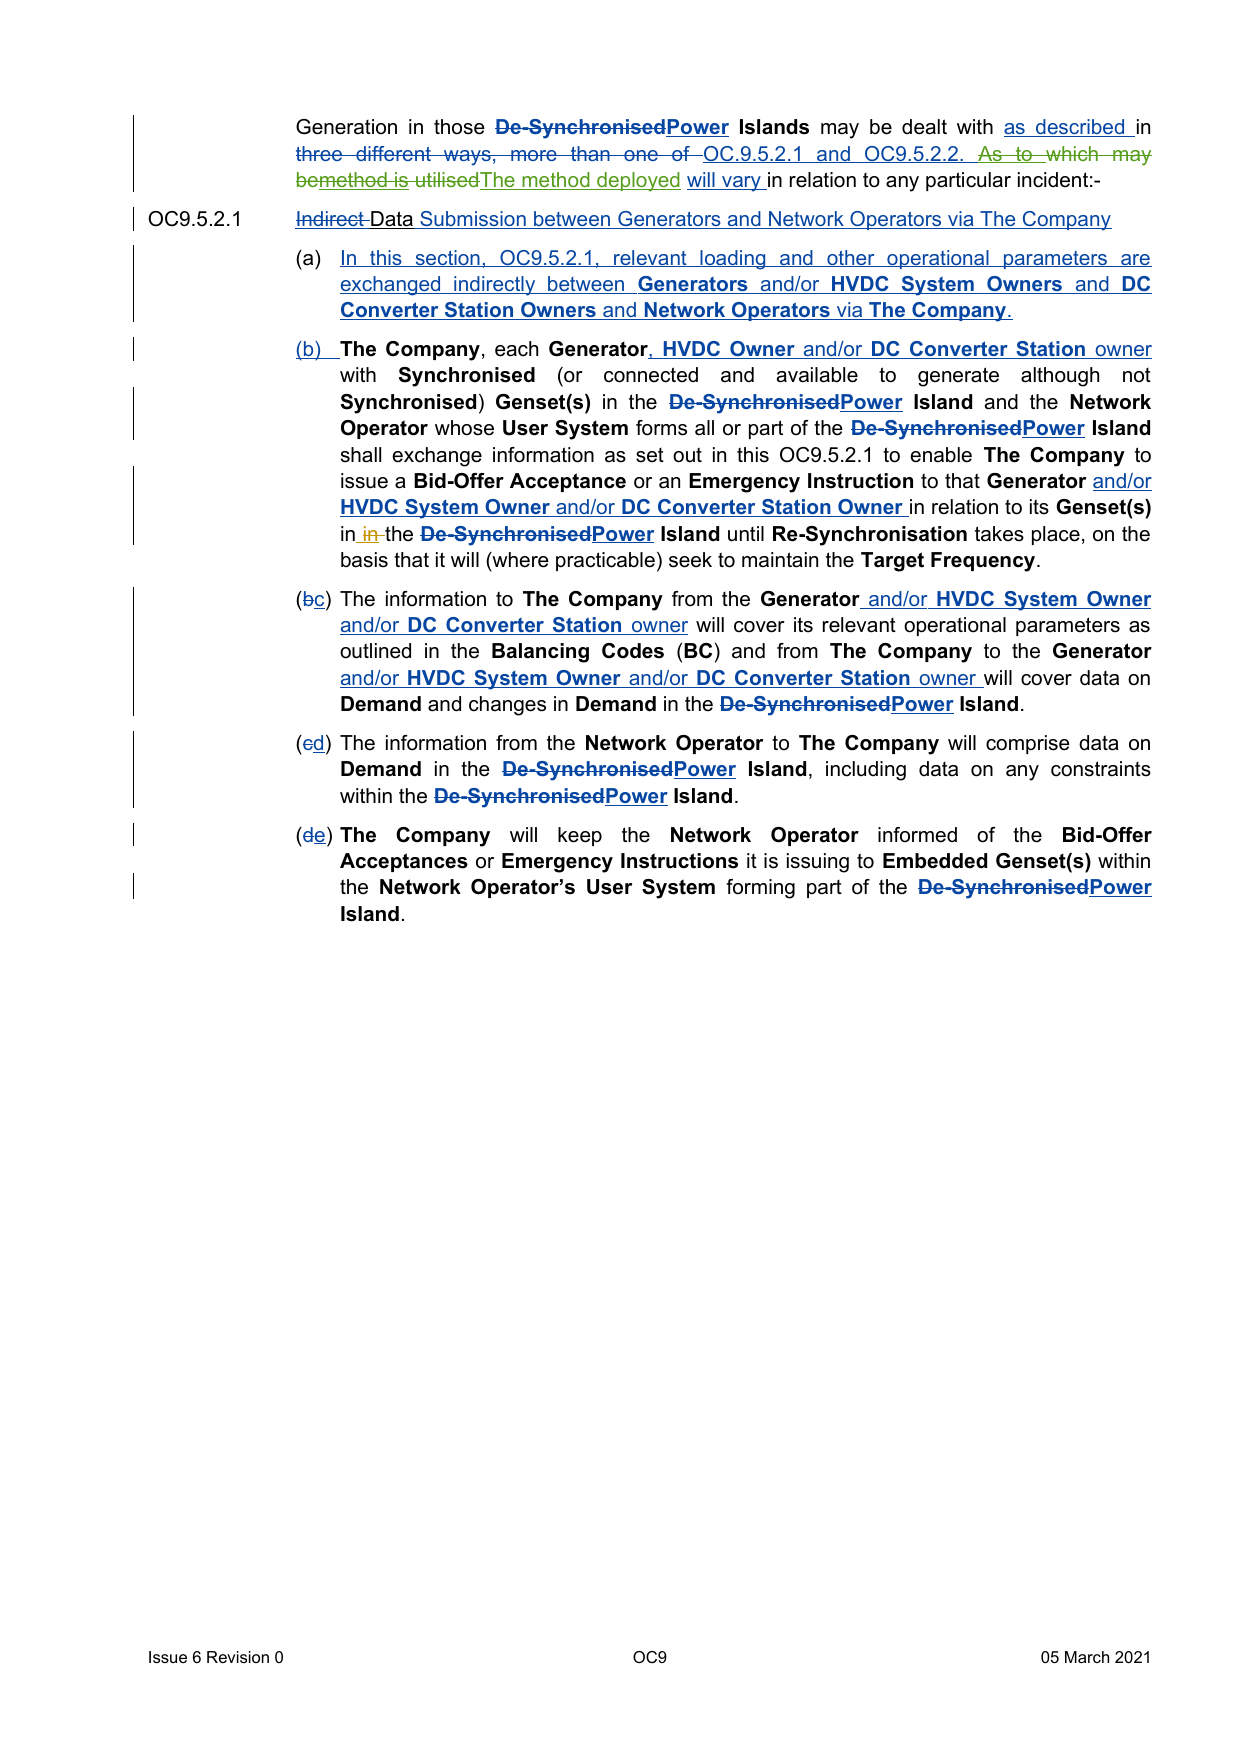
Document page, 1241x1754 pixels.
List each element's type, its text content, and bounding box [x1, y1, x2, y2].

text (a) [295, 245, 1152, 322]
text OC9.5.2.1 Data [148, 207, 1152, 231]
text () The information to The Company from the Generator will cover its relevant operational parameters as outlined in the Balancing Codes (BC) and from The Company to the Generator will cover data on Demand and changes in Demand in the Island. [295, 587, 1152, 716]
text Generation in those Islands may be dealt with in in relation to any particular incident:- [148, 115, 1152, 192]
text () The information from the Network Operator to The Company will comprise data on Demand in the Island, including data on any constraints within the Island. [295, 731, 1152, 808]
text () The Company will keep the Network Operator informed of the Bid-Offer Acceptances or Emergency Instructions it is issuing to Embedded Genset(s) within the Network Operator’s User System forming part of the Island. [295, 822, 1152, 926]
text The Company, each Generator with Synchronised (or connected and available to generate although not Synchronised) Genset(s) in the Island and the Network Operator whose User System forms all or part of the Island shall exchange information as set out in this OC9.5.2.1 to enable The Company to issue a Bid-Offer Acceptance or an Emergency Instruction to that Generator in relation to its Genset(s) inthe Island until Re-Synchronisation takes place, on the basis that it will (where practicable) seek to maintain the Target Frequency. [295, 337, 1152, 572]
